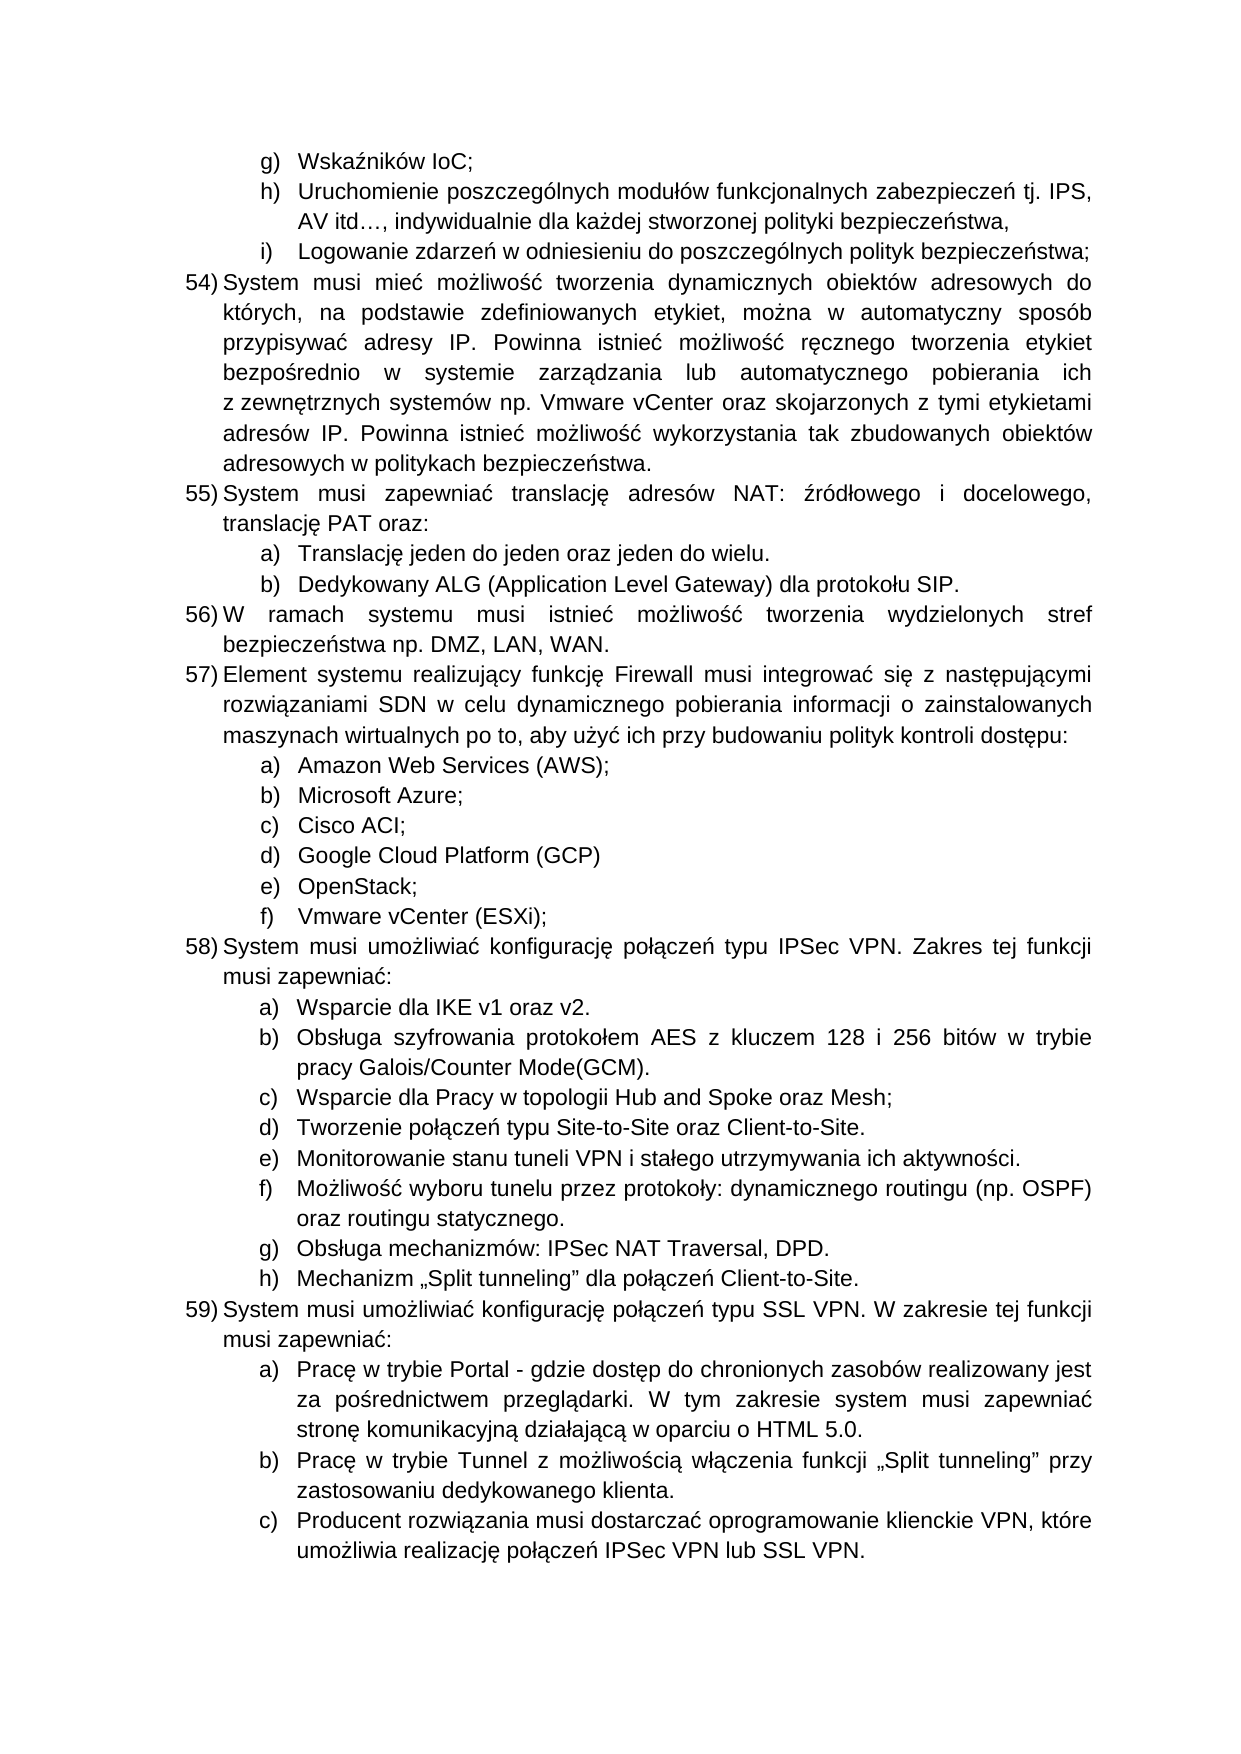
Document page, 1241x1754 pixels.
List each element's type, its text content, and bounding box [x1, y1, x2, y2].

list Cisco ACI; [260, 812, 1093, 838]
list Monitorowanie stanu tuneli VPN i stałego utrzymywania ich aktywności. [259, 1144, 1093, 1171]
list Vmware vCenter (ESXi); [260, 903, 1093, 929]
list Możliwość wyboru tunelu przez protokoły: dynamicznego routingu (np. OSPF) oraz routingu statycznego. [259, 1175, 1093, 1231]
list Microsoft Azure; [260, 782, 1093, 808]
list Pracę w trybie Portal - gdzie dostęp do chronionych zasobów realizowany jest za pośrednictwem przeglądarki. W tym zakresie system musi zapewniać stronę komunikacyjną działającą w oparciu o HTML 5.0. [259, 1356, 1093, 1443]
list Logowanie zdarzeń w odniesieniu do poszczególnych polityk bezpieczeństwa; [260, 238, 1093, 264]
list System musi zapewniać translację adresów NAT: źródłowego i docelowego, translację PAT oraz: [185, 480, 1093, 536]
list Translację jeden do jeden oraz jeden do wielu. [260, 540, 1093, 567]
list Tworzenie połączeń typu Site-to-Site oraz Client-to-Site. [259, 1114, 1093, 1141]
list Google Cloud Platform (GCP) [260, 842, 1093, 869]
list Amazon Web Services (AWS); [260, 752, 1093, 778]
list Wsparcie dla IKE v1 oraz v2. [259, 993, 1093, 1020]
list W ramach systemu musi istnieć możliwość tworzenia wydzielonych stref bezpieczeństwa np. DMZ, LAN, WAN. [185, 601, 1093, 657]
list Mechanizm „Split tunneling” dla połączeń Client-to-Site. [259, 1265, 1093, 1292]
list Wsparcie dla Pracy w topologii Hub and Spoke oraz Mesh; [259, 1084, 1093, 1110]
list Obsługa szyfrowania protokołem AES z kluczem 128 i 256 bitów w trybie pracy Galois/Counter Mode(GCM). [259, 1024, 1093, 1080]
list Obsługa mechanizmów: IPSec NAT Traversal, DPD. [259, 1235, 1093, 1261]
list Producent rozwiązania musi dostarczać oprogramowanie klienckie VPN, które umożliwia realizację połączeń IPSec VPN lub SSL VPN. [259, 1507, 1093, 1563]
list System musi umożliwiać konfigurację połączeń typu IPSec VPN. Zakres tej funkcji musi zapewniać: [185, 933, 1093, 989]
list System musi umożliwiać konfigurację połączeń typu SSL VPN. W zakresie tej funkcji musi zapewniać: [185, 1296, 1093, 1352]
list Wskaźników IoC; [260, 148, 1093, 174]
list Dedykowany ALG (Application Level Gateway) dla protokołu SIP. [260, 571, 1093, 597]
list Uruchomienie poszczególnych modułów funkcjonalnych zabezpieczeń tj. IPS, AV itd…, indywidualnie dla każdej stworzonej polityki bezpieczeństwa, [260, 178, 1093, 234]
list Element systemu realizujący funkcję Firewall musi integrować się z następującymi rozwiązaniami SDN w celu dynamicznego pobierania informacji o zainstalowanych maszynach wirtualnych po to, aby użyć ich przy budowaniu polityk kontroli dostępu: [185, 661, 1093, 748]
list OpenStack; [260, 873, 1093, 899]
list System musi mieć możliwość tworzenia dynamicznych obiektów adresowych do których, na podstawie zdefiniowanych etykiet, można w automatyczny sposób przypisywać adresy IP. Powinna istnieć możliwość ręcznego tworzenia etykiet bezpośrednio w systemie zarządzania lub automatycznego pobierania ich z zewnętrznych systemów np. Vmware vCenter oraz skojarzonych z tymi etykietami adresów IP. Powinna istnieć możliwość wykorzystania tak zbudowanych obiektów adresowych w politykach bezpieczeństwa. [185, 268, 1093, 476]
list Pracę w trybie Tunnel z możliwością włączenia funkcji „Split tunneling” przy zastosowaniu dedykowanego klienta. [259, 1447, 1093, 1503]
